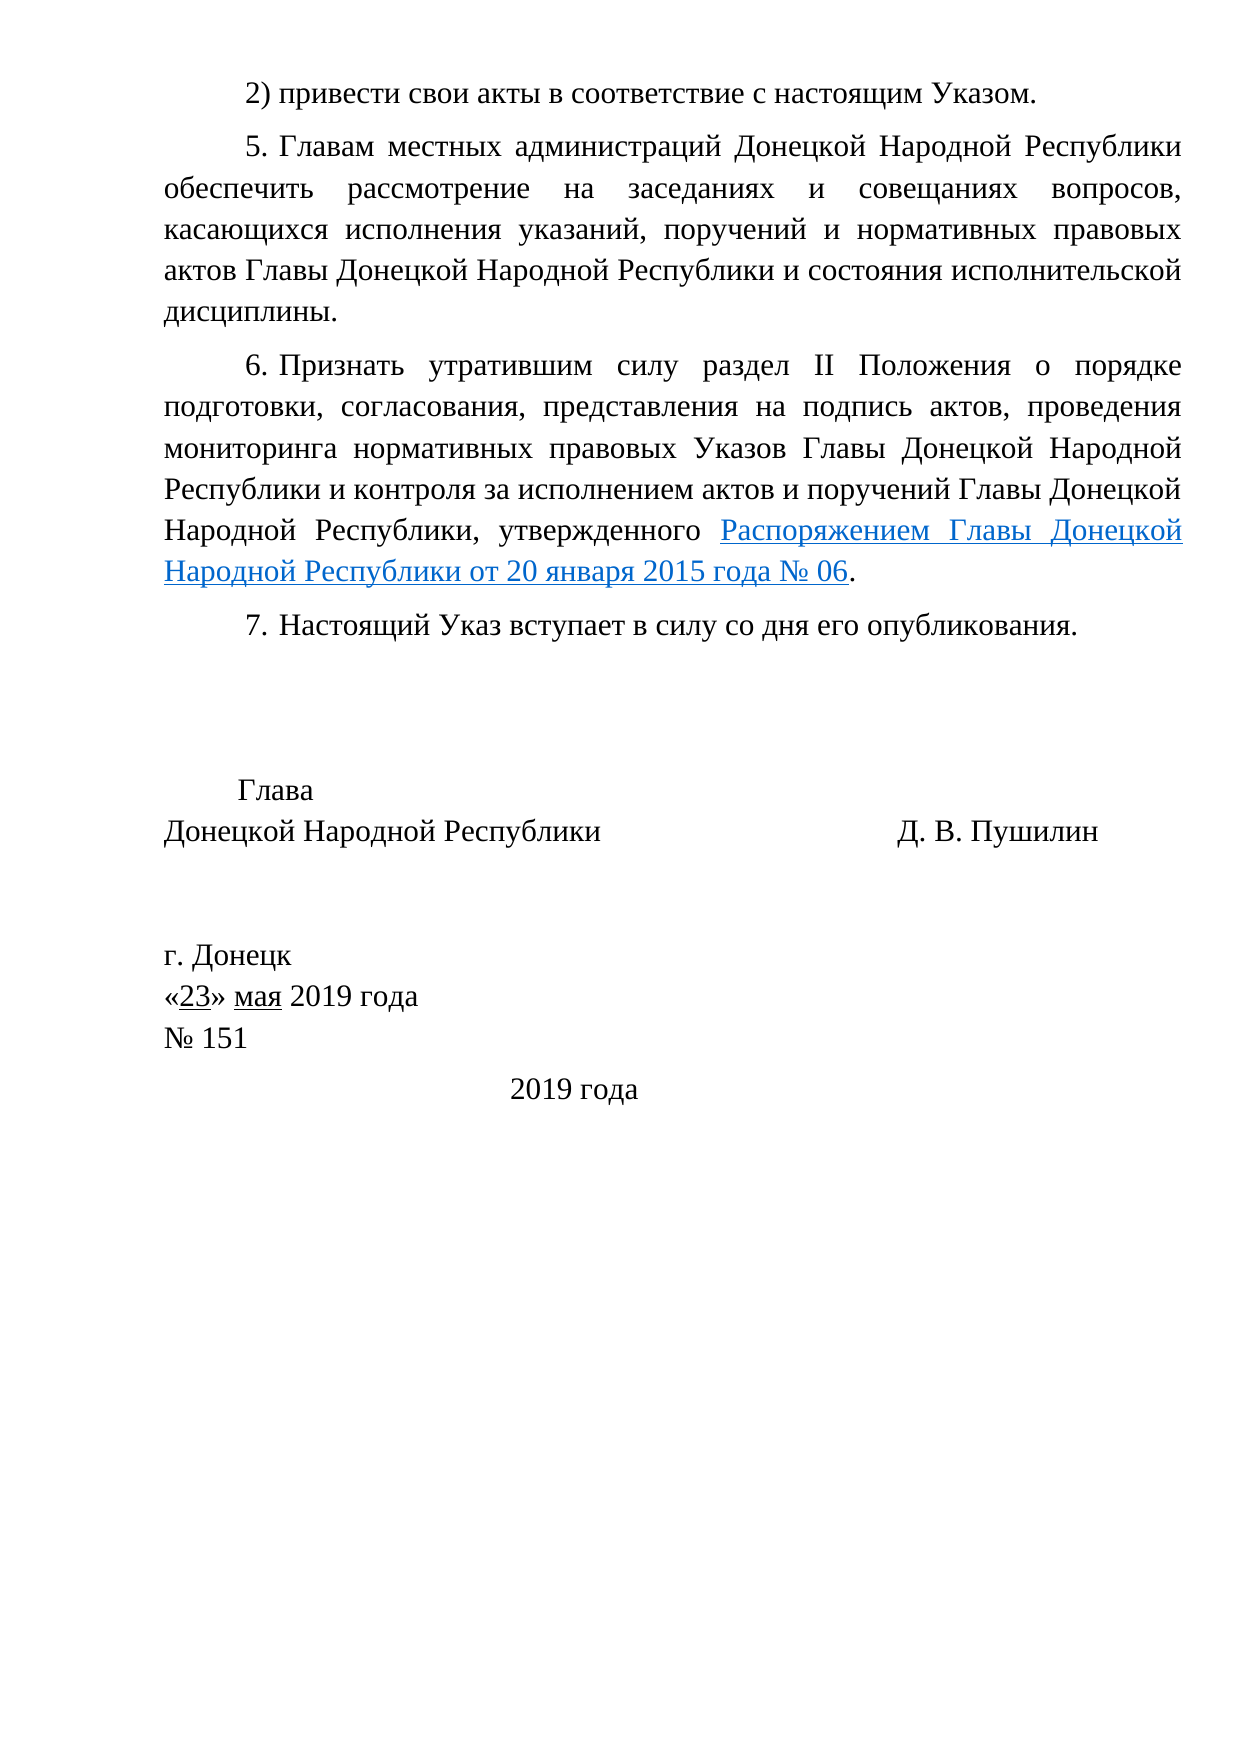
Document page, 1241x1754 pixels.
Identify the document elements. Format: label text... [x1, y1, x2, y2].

list Признать утратившим силу раздел II Положения о порядке подготовки, согласования, представления на подпись актов, проведения мониторинга нормативных правовых Указов Главы Донецкой Народной Республики и контроля за исполнением актов и поручений Главы Донецкой Народной Республики, утвержденного Распоряжением Главы Донецкой Народной Республики от 20 января 2015 года № 06. [163, 346, 1183, 588]
list Настоящий Указ вступает в силу со дня его опубликования. [163, 606, 1183, 642]
text г. Донецк [163, 936, 1183, 972]
text 2) привести свои акты в соответствие с настоящим Указом. [163, 74, 1183, 110]
list Главам местных администраций Донецкой Народной Республики обеспечить рассмотрение на заседаниях и совещаниях вопросов, касающихся исполнения указаний, поручений и нормативных правовых актов Главы Донецкой Народной Республики и состояния исполнительской дисциплины. [163, 128, 1183, 328]
text «23» мая 2019 года [163, 978, 1183, 1013]
text № 151 [163, 1019, 1183, 1055]
text Глава Донецкой Народной Республики Д. В. Пушилин [163, 771, 1174, 848]
